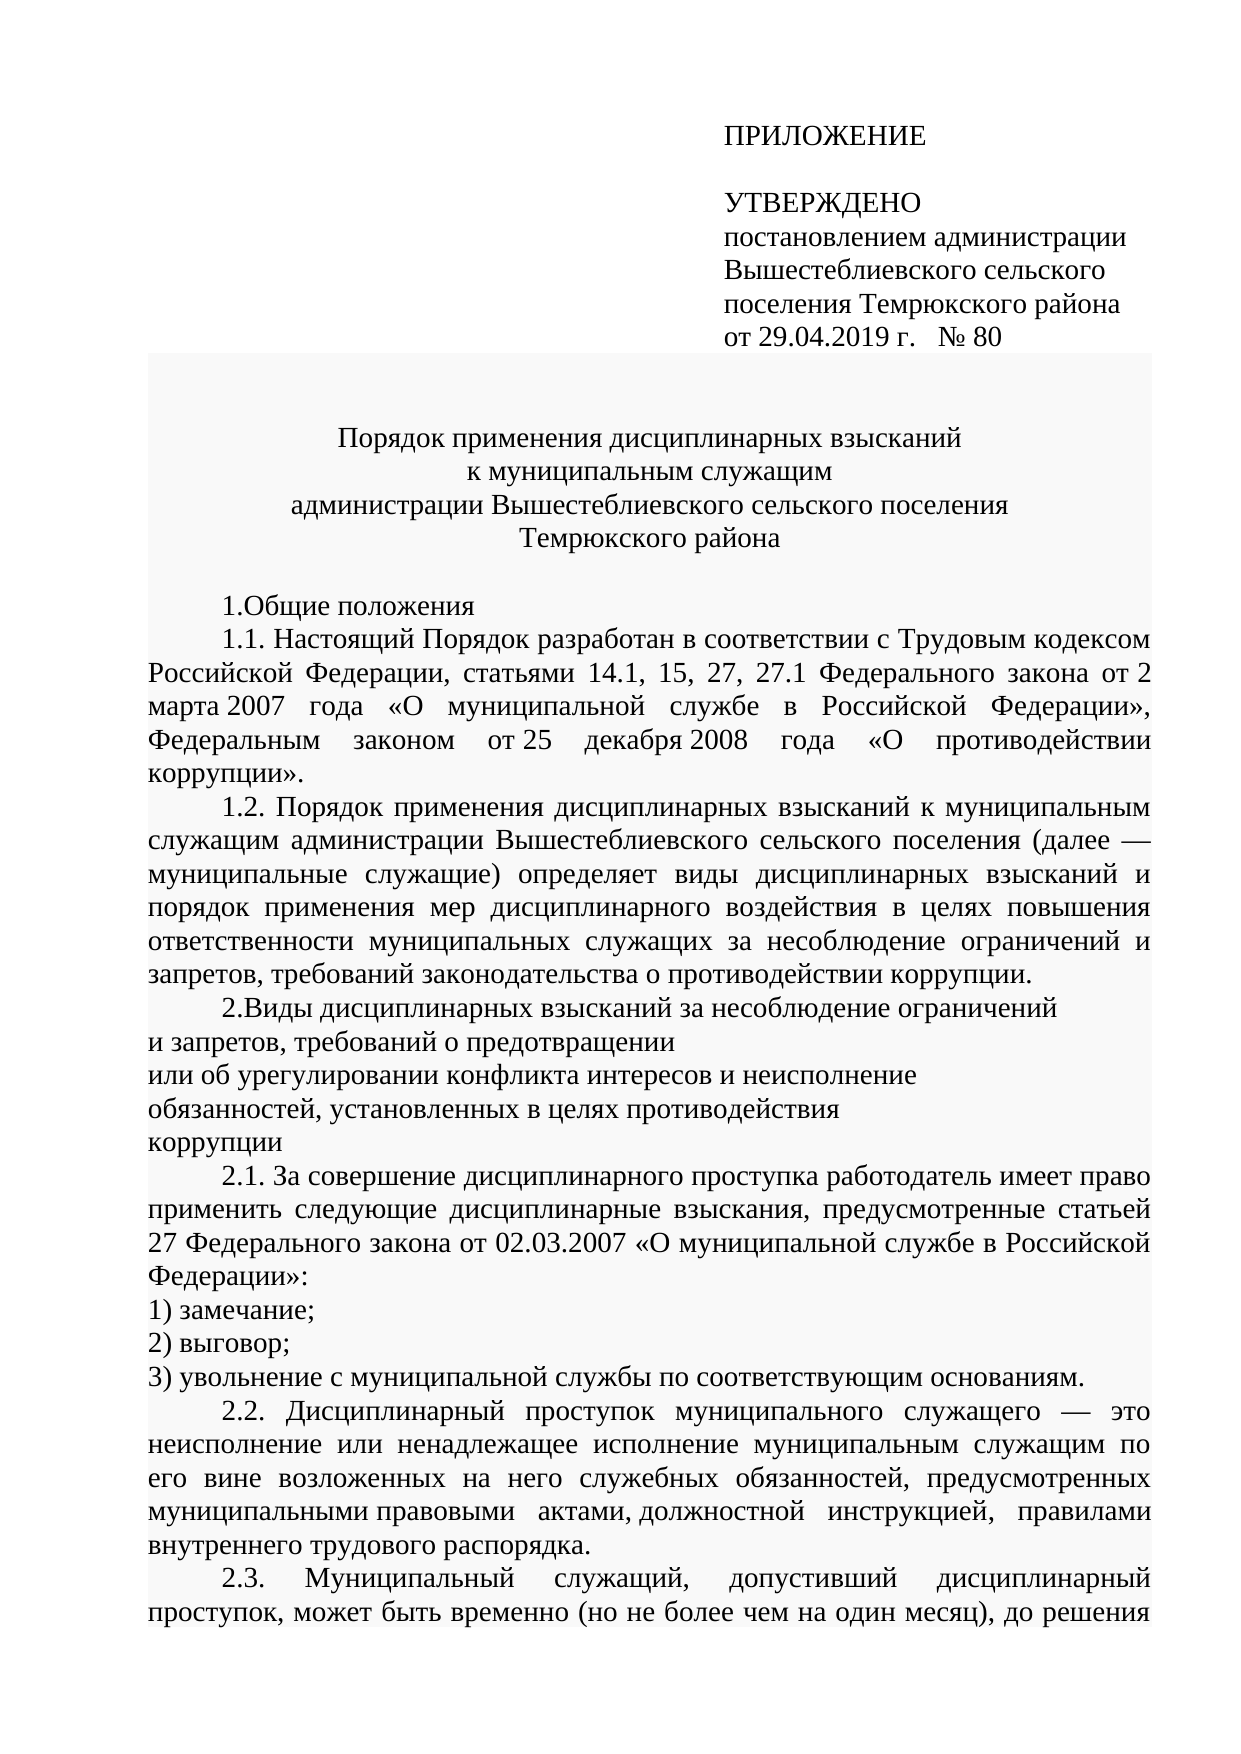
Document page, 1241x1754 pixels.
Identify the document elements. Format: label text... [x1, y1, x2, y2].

text Темрюкского района [148, 521, 1152, 554]
text от 29.04.2019 г. № 80 [723, 319, 1152, 353]
text 1.1. Настоящий Порядок разработан в соответствии с Трудовым кодексом Российской Федерации, статьями 14.1, 15, 27, 27.1 Федерального закона от 2 марта 2007 года «О муниципальной службе в Российской Федерации», Федеральным законом от 25 декабря 2008 года «О противодействии коррупции». [148, 621, 1152, 789]
text к муниципальным служащим [148, 453, 1152, 487]
text 2) выговор; [148, 1326, 1152, 1359]
text 2.1. За совершение дисциплинарного проступка работодатель имеет право применить следующие дисциплинарные взыскания, предусмотренные статьей 27 Федерального закона от 02.03.2007 «О муниципальной службе в Российской Федерации»: [148, 1158, 1152, 1292]
text 1.Общие положения [148, 588, 1152, 621]
text 2.2. Дисциплинарный проступок муниципального служащего — это неисполнение или ненадлежащее исполнение муниципальным служащим по его вине возложенных на него служебных обязанностей, предусмотренных муниципальными правовыми актами, должностной инструкцией, правилами внутреннего трудового распорядка. [148, 1393, 1152, 1560]
text ПРИЛОЖЕНИЕ [723, 118, 1152, 152]
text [148, 1560, 1152, 1627]
text обязанностей, установленных в целях противодействия [148, 1091, 1152, 1124]
text администрации Вышестеблиевского сельского поселения [148, 487, 1152, 521]
text 3) увольнение с муниципальной службы по соответствующим основаниям. [148, 1359, 1152, 1393]
text коррупции [148, 1124, 1152, 1158]
text Вышестеблиевского сельского поселения Темрюкского района [723, 252, 1152, 319]
text 2.Виды дисциплинарных взысканий за несоблюдение ограничений [148, 990, 1152, 1024]
text 1.2. Порядок применения дисциплинарных взысканий к муниципальным служащим администрации Вышестеблиевского сельского поселения (далее — муниципальные служащие) определяет виды дисциплинарных взысканий и порядок применения мер дисциплинарного воздействия в целях повышения ответственности муниципальных служащих за несоблюдение ограничений и запретов, требований законодательства о противодействии коррупции. [148, 789, 1152, 990]
text и запретов, требований о предотвращении [148, 1024, 1152, 1057]
text 1) замечание; [148, 1292, 1152, 1326]
text или об урегулировании конфликта интересов и неисполнение [148, 1057, 1152, 1091]
text постановлением администрации [723, 219, 1152, 252]
text УТВЕРЖДЕНО [723, 185, 1152, 219]
text Порядок применения дисциплинарных взысканий [148, 420, 1152, 453]
